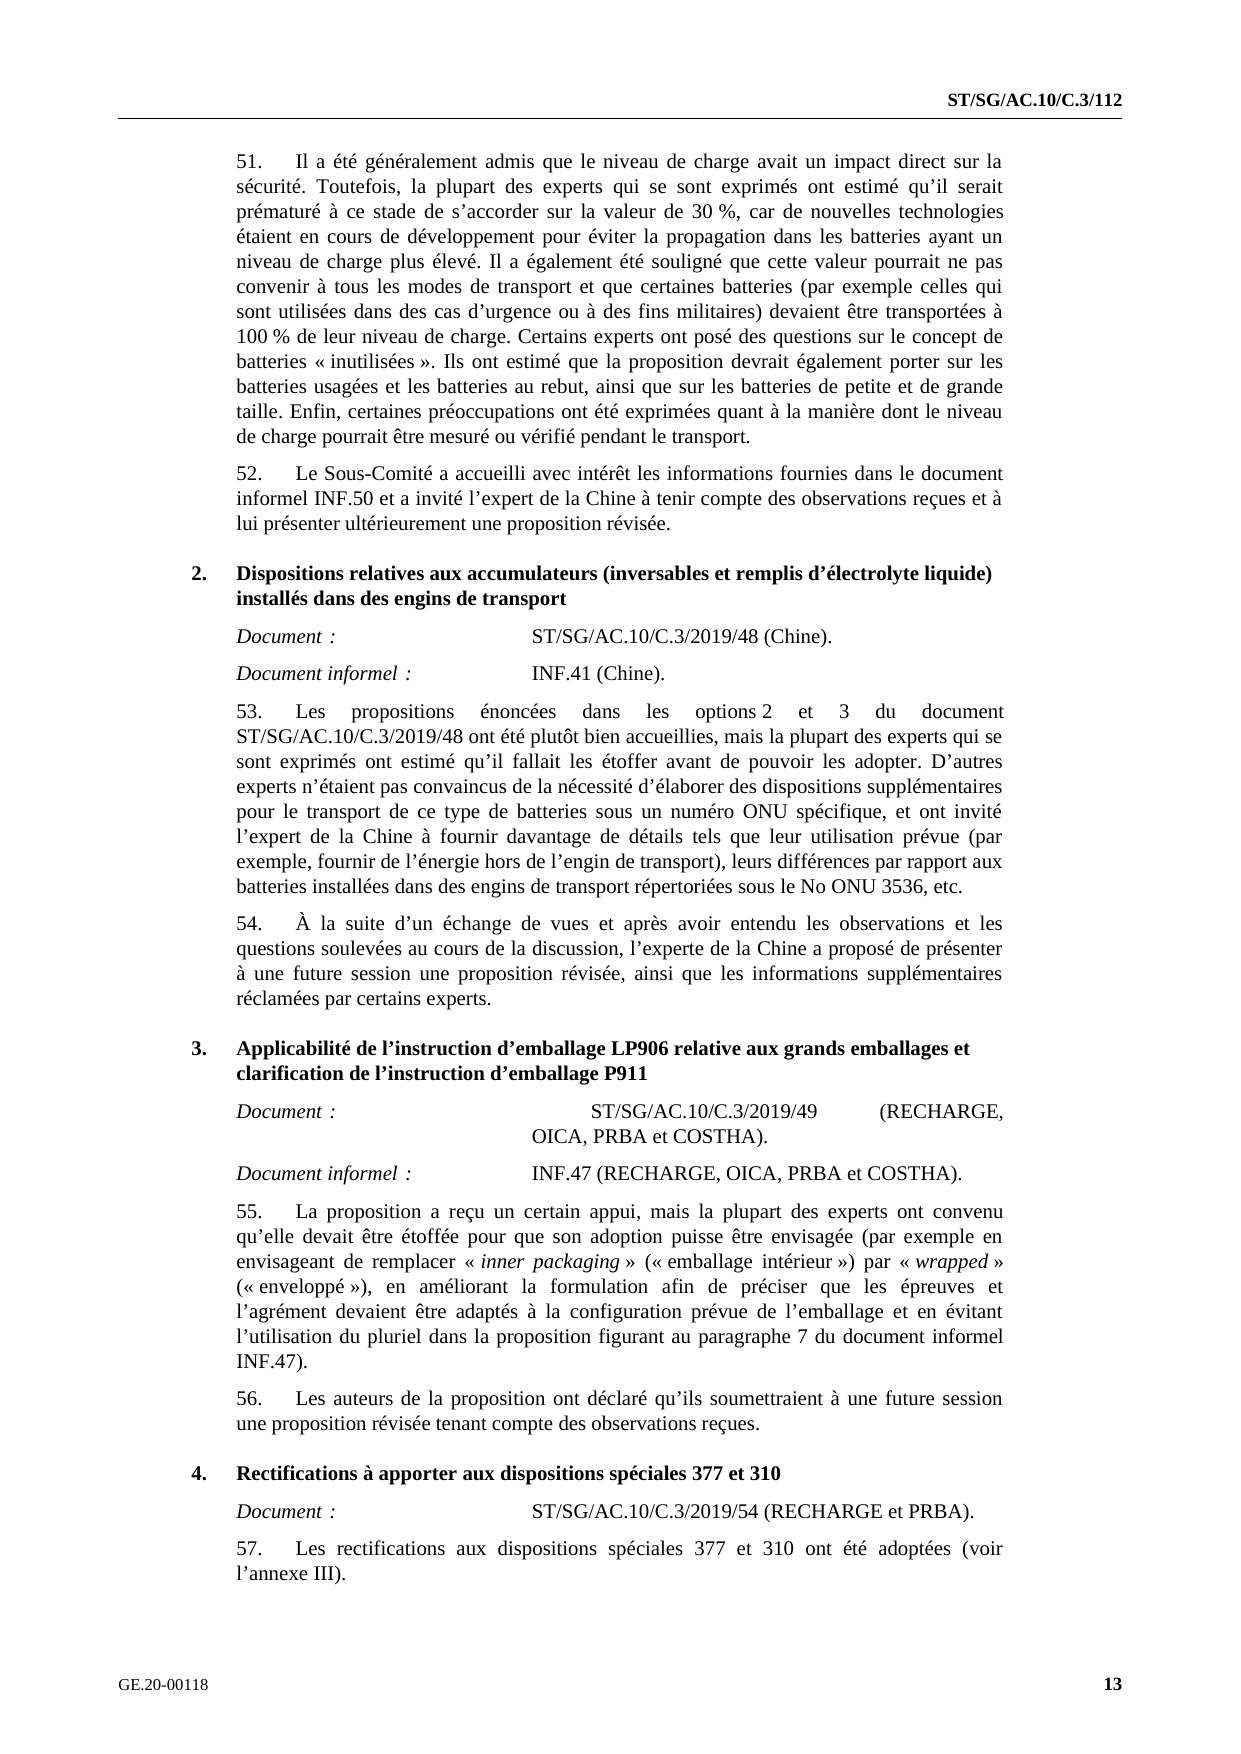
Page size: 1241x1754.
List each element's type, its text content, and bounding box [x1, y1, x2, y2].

text Document : ST/SG/AC.10/C.3/2019/54 (RECHARGE et PRBA). [236, 1498, 1004, 1523]
text 2. Dispositions relatives aux accumulateurs (inversables et remplis d’électrolyte liquide) installés dans des engins de transport [118, 560, 1004, 610]
text 57. Les rectifications aux dispositions spéciales 377 et 310 ont été adoptées (voir l’annexe III). [236, 1535, 1004, 1585]
text 51. Il a été généralement admis que le niveau de charge avait un impact direct sur la sécurité. Toutefois, la plupart des experts qui se sont exprimés ont estimé qu’il serait prématuré à ce stade de s’accorder sur la valeur de 30 %, car de nouvelles technologies étaient en cours de développement pour éviter la propagation dans les batteries ayant un niveau de charge plus élevé. Il a également été souligné que cette valeur pourrait ne pas convenir à tous les modes de transport et que certaines batteries (par exemple celles qui sont utilisées dans des cas d’urgence ou à des fins militaires) devaient être transportées à 100 % de leur niveau de charge. Certains experts ont posé des questions sur le concept de batteries « inutilisées ». Ils ont estimé que la proposition devrait également porter sur les batteries usagées et les batteries au rebut, ainsi que sur les batteries de petite et de grande taille. Enfin, certaines préoccupations ont été exprimées quant à la manière dont le niveau de charge pourrait être mesuré ou vérifié pendant le transport. [236, 148, 1004, 448]
text 4. Rectifications à apporter aux dispositions spéciales 377 et 310 [118, 1460, 1004, 1485]
text 3. Applicabilité de l’instruction d’emballage LP906 relative aux grands emballages et clarification de l’instruction d’emballage P911 [118, 1035, 1004, 1085]
text 54. À la suite d’un échange de vues et après avoir entendu les observations et les questions soulevées au cours de la discussion, l’experte de la Chine a proposé de présenter à une future session une proposition révisée, ainsi que les informations supplémentaires réclamées par certains experts. [236, 910, 1004, 1010]
text Document informel : INF.41 (Chine). [236, 660, 1004, 685]
text 55. La proposition a reçu un certain appui, mais la plupart des experts ont convenu qu’elle devait être étoffée pour que son adoption puisse être envisagée (par exemple en envisageant de remplacer « inner packaging » (« emballage intérieur ») par « wrapped » (« enveloppé »), en améliorant la formulation afin de préciser que les épreuves et l’agrément devaient être adaptés à la configuration prévue de l’emballage et en évitant l’utilisation du pluriel dans la proposition figurant au paragraphe 7 du document informel INF.47). [236, 1198, 1004, 1373]
text Document : ST/SG/AC.10/C.3/2019/49 (RECHARGE, OICA, PRBA et COSTHA). [236, 1098, 1004, 1148]
text Document informel : INF.47 (RECHARGE, OICA, PRBA et COSTHA). [236, 1160, 1004, 1185]
text Document : ST/SG/AC.10/C.3/2019/48 (Chine). [236, 623, 1004, 648]
text 52. Le Sous-Comité a accueilli avec intérêt les informations fournies dans le document informel INF.50 et a invité l’expert de la Chine à tenir compte des observations reçues et à lui présenter ultérieurement une proposition révisée. [236, 460, 1004, 535]
text 56. Les auteurs de la proposition ont déclaré qu’ils soumettraient à une future session une proposition révisée tenant compte des observations reçues. [236, 1385, 1004, 1435]
text 53. Les propositions énoncées dans les options 2 et 3 du document ST/SG/AC.10/C.3/2019/48 ont été plutôt bien accueillies, mais la plupart des experts qui se sont exprimés ont estimé qu’il fallait les étoffer avant de pouvoir les adopter. D’autres experts n’étaient pas convaincus de la nécessité d’élaborer des dispositions supplémentaires pour le transport de ce type de batteries sous un numéro ONU spécifique, et ont invité l’expert de la Chine à fournir davantage de détails tels que leur utilisation prévue (par exemple, fournir de l’énergie hors de l’engin de transport), leurs différences par rapport aux batteries installées dans des engins de transport répertoriées sous le No ONU 3536, etc. [236, 698, 1004, 898]
